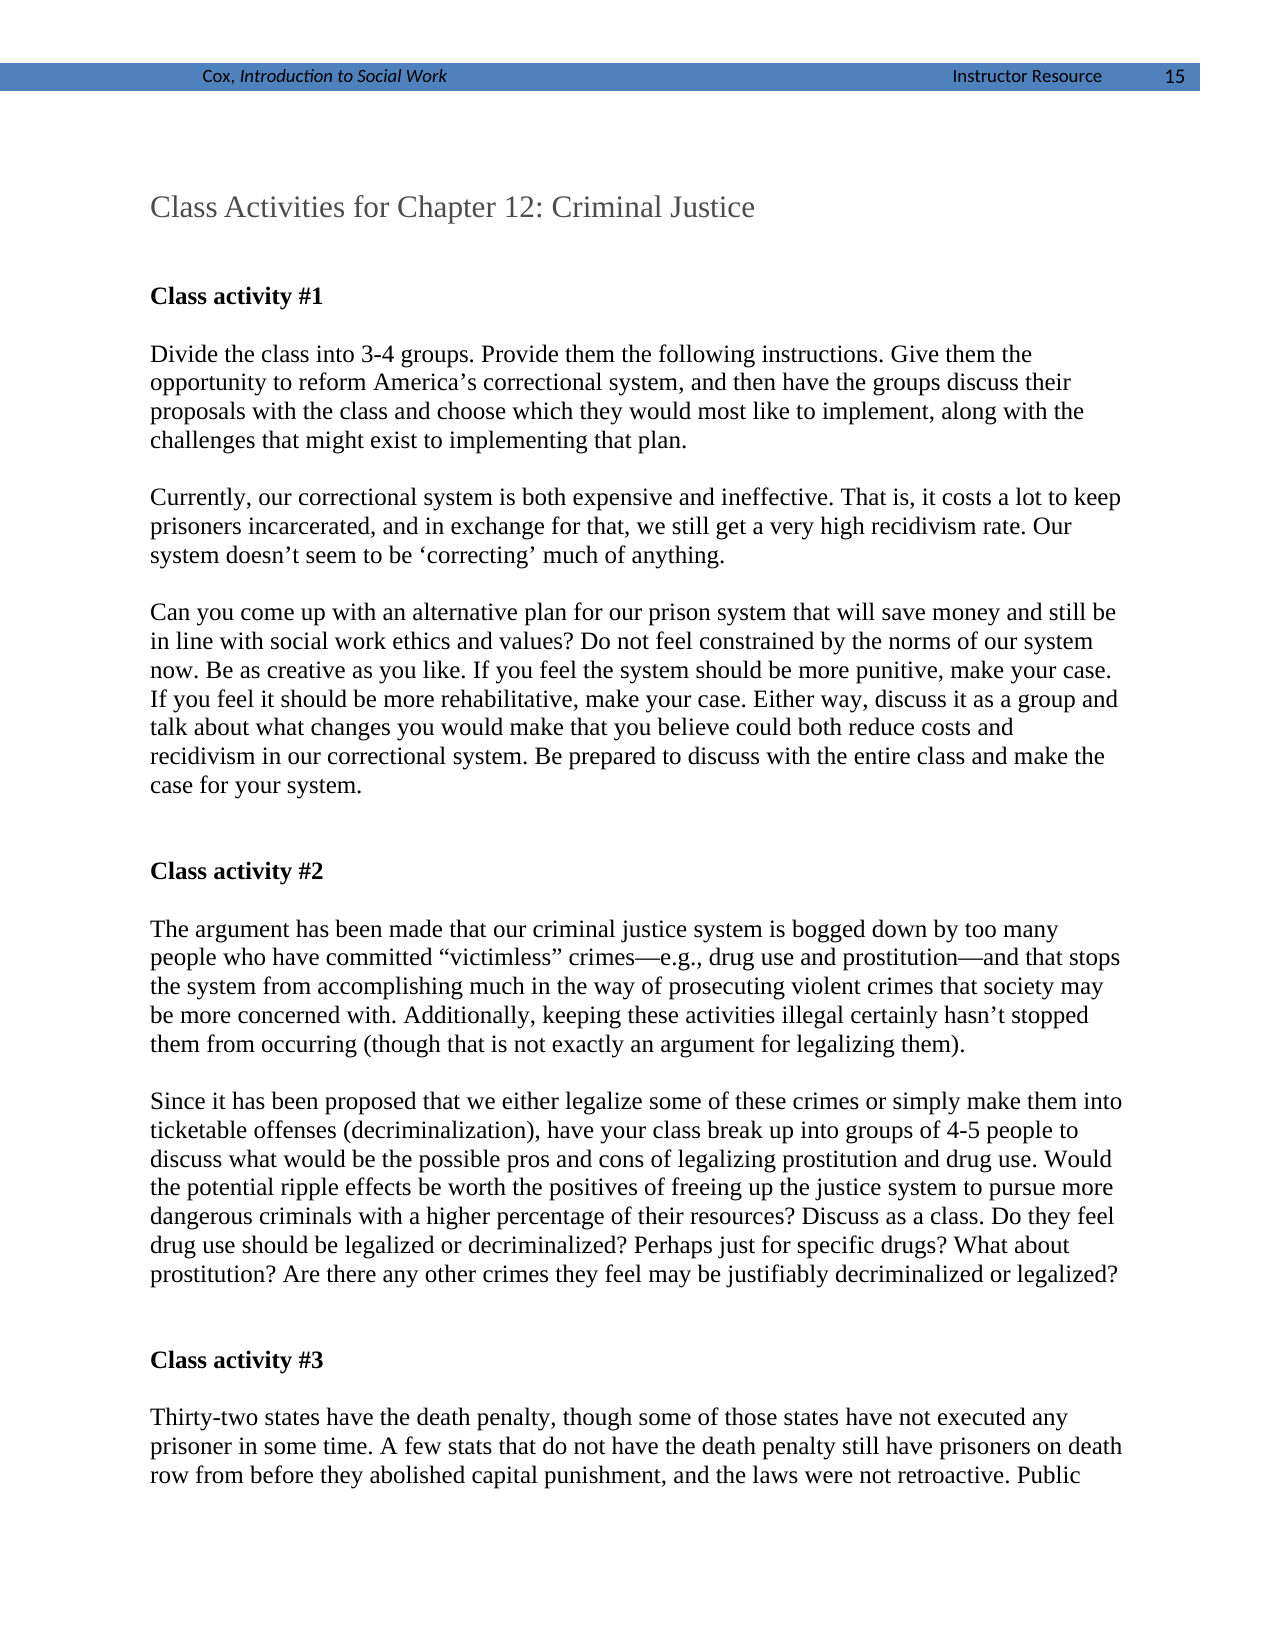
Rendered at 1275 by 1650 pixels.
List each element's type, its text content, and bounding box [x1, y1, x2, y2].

text Can you come up with an alternative plan for our prison system that will save money and still be in line with social work ethics and values? Do not feel constrained by the norms of our system now. Be as creative as you like. If you feel the system should be more punitive, make your case. If you feel it should be more rehabilitative, make your case. Either way, discuss it as a group and talk about what changes you would make that you believe could both reduce costs and recidivism in our correctional system. Be prepared to discuss with the entire class and make the case for your system. [150, 597, 1125, 799]
text The argument has been made that our criminal justice system is bogged down by too many people who have committed “victimless” crimes—e.g., drug use and prostitution—and that stops the system from accomplishing much in the way of prosecuting violent crimes that society may be more concerned with. Additionally, keeping these activities illegal certainly hasn’t stopped them from occurring (though that is not exactly an argument for legalizing them). [150, 914, 1125, 1057]
subtitle Class Activities for Chapter 12: Criminal Justice [150, 188, 1125, 224]
text Divide the class into 3-4 groups. Provide them the following instructions. Give them the opportunity to reform America’s correctional system, and then have the groups discuss their proposals with the class and choose which they would most like to implement, along with the challenges that might exist to implementing that plan. [150, 339, 1125, 454]
text Since it has been proposed that we either legalize some of these crimes or simply make them into ticketable offenses (decriminalization), have your class break up into groups of 4-5 people to discuss what would be the possible pros and cons of legalizing prostitution and drug use. Would the potential ripple effects be worth the positives of freeing up the justice system to pursue more dangerous criminals with a higher percentage of their resources? Discuss as a class. Do they feel drug use should be legalized or decriminalized? Perhaps just for specific drugs? What about prostitution? Are there any other crimes they feel may be justifiably decriminalized or legalized? [150, 1086, 1125, 1287]
text Class activity #2 [150, 856, 1125, 885]
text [150, 1402, 1125, 1489]
text Currently, our correctional system is both expensive and ineffective. That is, it costs a lot to keep prisoners incarcerated, and in exchange for that, we still get a very high recidivism rate. Our system doesn’t seem to be ‘correcting’ much of anything. [150, 482, 1125, 569]
text Class activity #3 [150, 1345, 1125, 1374]
text Class activity #1 [150, 281, 1125, 310]
